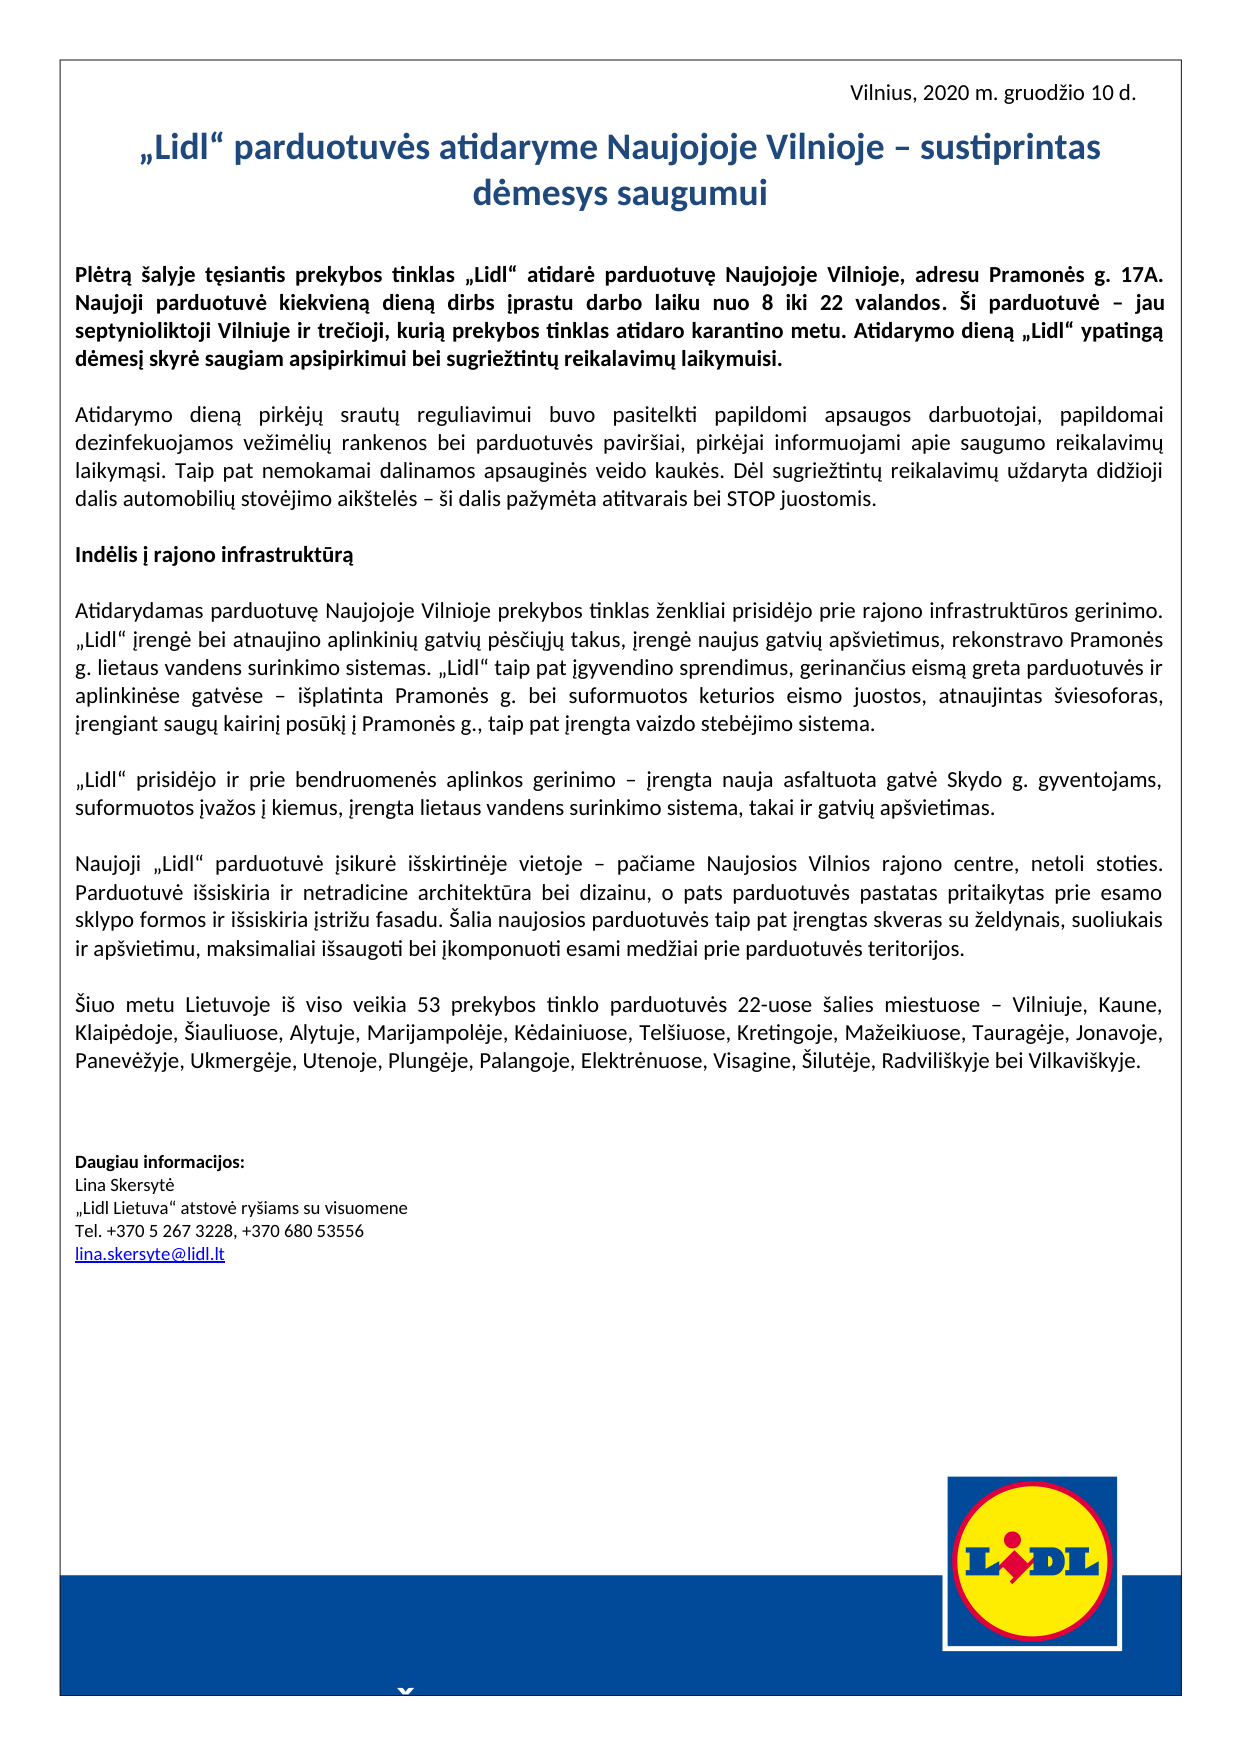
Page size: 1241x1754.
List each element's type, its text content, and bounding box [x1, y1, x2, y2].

text „Lidl“ prisidėjo ir prie bendruomenės aplinkos gerinimo – įrengta nauja asfaltuota gatvė Skydo g. gyventojams, suformuotos įvažos į kiemus, įrengta lietaus vandens surinkimo sistema, takai ir gatvių apšvietimas. [75, 766, 1165, 822]
text „Lidl Lietuva“ atstovė ryšiams su visuomene [75, 1196, 1165, 1219]
text Atidarymo dieną pirkėjų srautų reguliavimui buvo pasitelkti papildomi apsaugos darbuotojai, papildomai dezinfekuojamos vežimėlių rankenos bei parduotuvės paviršiai, pirkėjai informuojami apie saugumo reikalavimų laikymąsi. Taip pat nemokamai dalinamos apsauginės veido kaukės. Dėl sugriežtintų reikalavimų uždaryta didžioji dalis automobilių stovėjimo aikštelės – ši dalis pažymėta atitvarais bei STOP juostomis. [75, 401, 1165, 513]
subtitle Indėlis į rajono infrastruktūrą [75, 541, 1165, 569]
text „Lidl“ parduotuvės atidaryme Naujojoje Vilnioje – sustiprintas dėmesys saugumui [75, 123, 1165, 214]
text Šiuo metu Lietuvoje iš viso veikia 53 prekybos tinklo parduotuvės 22-uose šalies miestuose – Vilniuje, Kaune, Klaipėdoje, Šiauliuose, Alytuje, Marijampolėje, Kėdainiuose, Telšiuose, Kretingoje, Mažeikiuose, Tauragėje, Jonavoje, Panevėžyje, Ukmergėje, Utenoje, Plungėje, Palangoje, Elektrėnuose, Visagine, Šilutėje, Radviliškyje bei Vilkaviškyje. [75, 990, 1165, 1074]
text Lina Skersytė [75, 1173, 1165, 1196]
subtitle Atidarydamas parduotuvę Naujojoje Vilnioje prekybos tinklas ženkliai prisidėjo prie rajono infrastruktūros gerinimo. „Lidl“ įrengė bei atnaujino aplinkinių gatvių pėsčiųjų takus, įrengė naujus gatvių apšvietimus, rekonstravo Pramonės g. lietaus vandens surinkimo sistemas. „Lidl“ taip pat įgyvendino sprendimus, gerinančius eismą greta parduotuvės ir aplinkinėse gatvėse – išplatinta Pramonės g. bei suformuotos keturios eismo juostos, atnaujintas šviesoforas, įrengiant saugų kairinį posūkį į Pramonės g., taip pat įrengta vaizdo stebėjimo sistema. [75, 597, 1165, 737]
text Vilnius, 2020 m. gruodžio 10 d. [94, 75, 1136, 106]
picture [0, 0, 1241, 1754]
text lina.skersyte@lidl.lt [75, 1242, 1165, 1264]
subtitle Plėtrą šalyje tęsiantis prekybos tinklas „Lidl“ atidarė parduotuvę Naujojoje Vilnioje, adresu Pramonės g. 17A. Naujoji parduotuvė kiekvieną dieną dirbs įprastu darbo laiku nuo 8 iki 22 valandos. Ši parduotuvė – jau septynioliktoji Vilniuje ir trečioji, kurią prekybos tinklas atidaro karantino metu. Atidarymo dieną „Lidl“ ypatingą dėmesį skyrė saugiam apsipirkimui bei sugriežtintų reikalavimų laikymuisi. [75, 260, 1165, 372]
text Daugiau informacijos: [75, 1150, 1165, 1173]
text Naujoji „Lidl“ parduotuvė įsikurė išskirtinėje vietoje – pačiame Naujosios Vilnios rajono centre, netoli stoties. Parduotuvė išsiskiria ir netradicine architektūra bei dizainu, o pats parduotuvės pastatas pritaikytas prie esamo sklypo formos ir išsiskiria įstrižu fasadu. Šalia naujosios parduotuvės taip pat įrengtas skveras su želdynais, suoliukais ir apšvietimu, maksimaliai išsaugoti bei įkomponuoti esami medžiai prie parduotuvės teritorijos. [75, 849, 1165, 962]
text Tel. +370 5 267 3228, +370 680 53556 [75, 1219, 1165, 1242]
